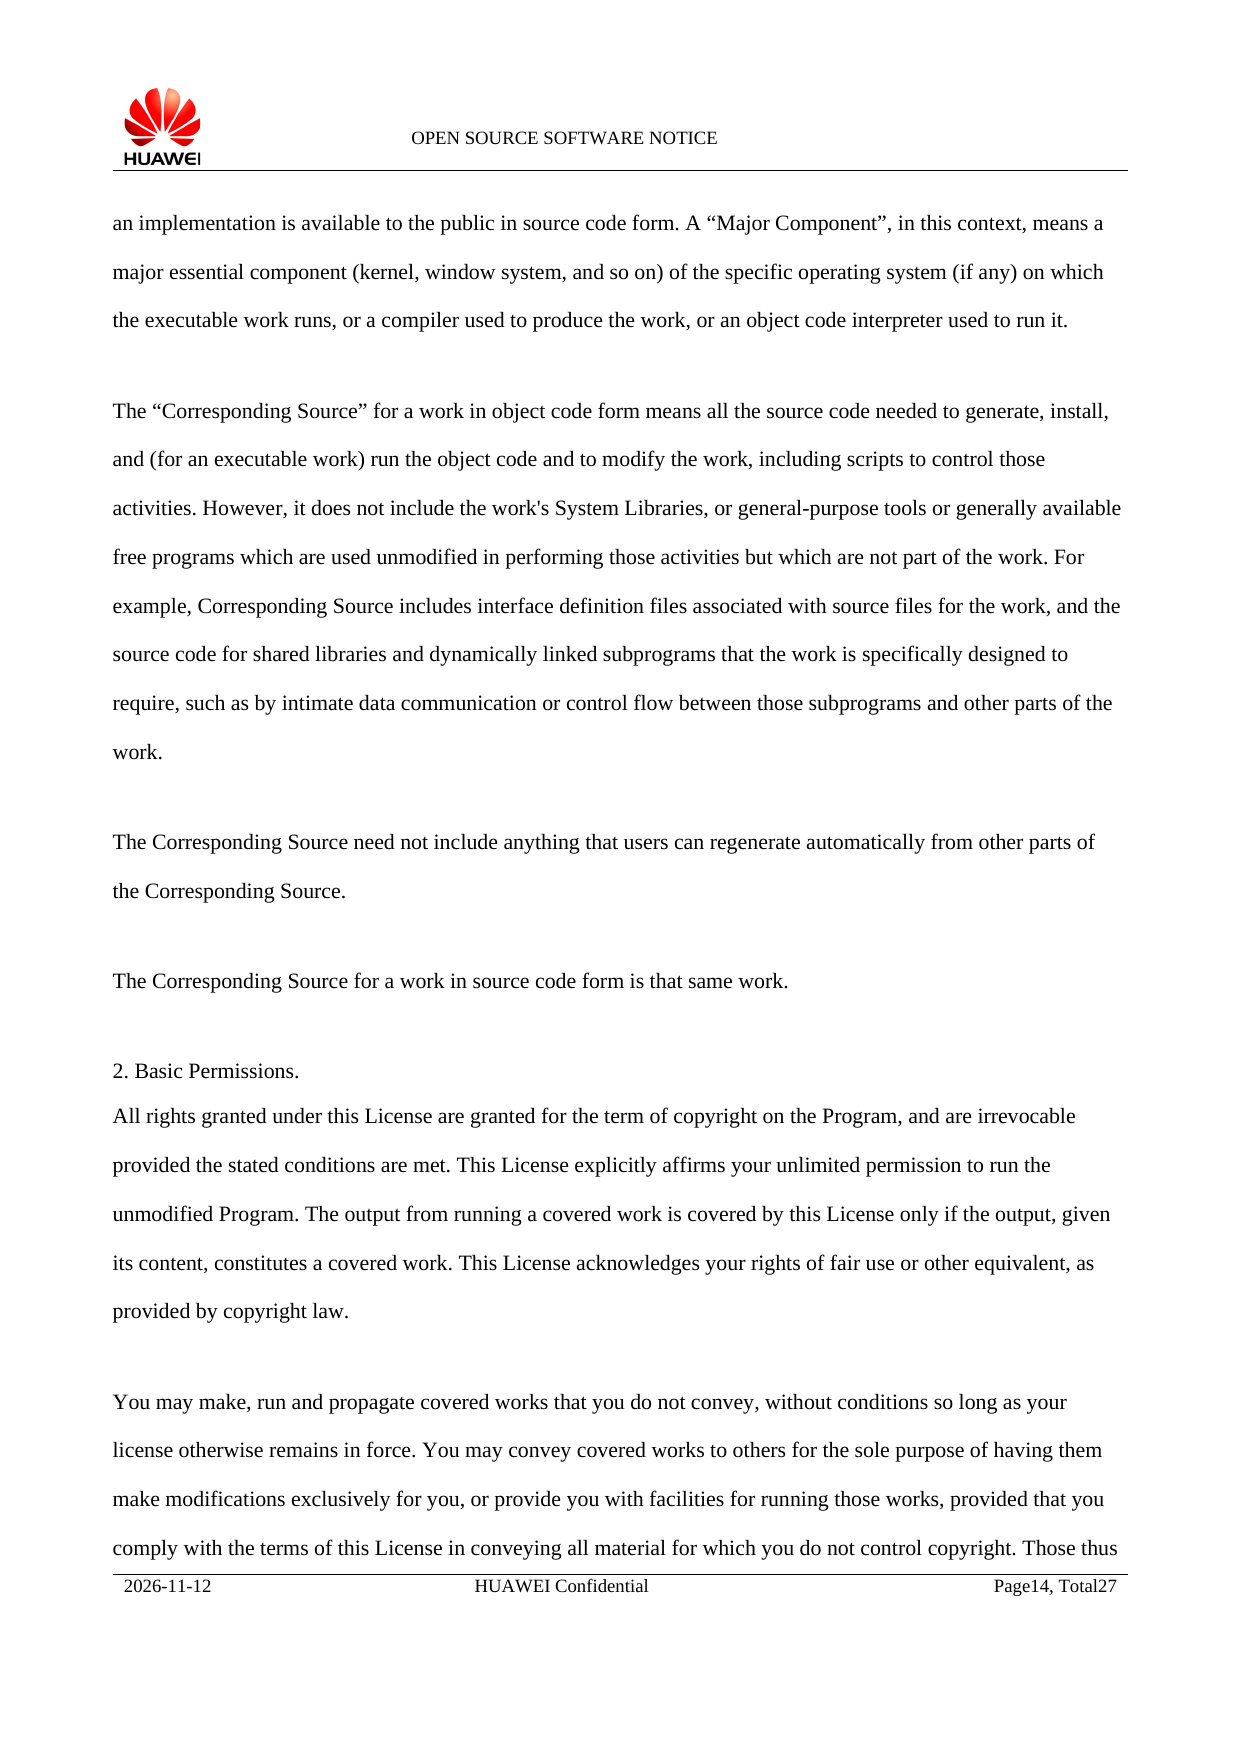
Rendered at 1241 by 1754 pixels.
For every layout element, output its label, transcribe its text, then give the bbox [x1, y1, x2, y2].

text The Corresponding Source for a work in source code form is that same work. [112, 964, 1128, 997]
picture [124, 88, 201, 165]
text The “Corresponding Source” for a work in object code form means all the source code needed to generate, install, and (for an executable work) run the object code and to modify the work, including scripts to control those activities. However, it does not include the work's System Libraries, or general-purpose tools or generally available free programs which are used unmodified in performing those activities but which are not part of the work. For example, Corresponding Source includes interface definition files associated with source files for the work, and the source code for shared libraries and dynamically linked subprograms that the work is specifically designed to require, such as by intimate data communication or control flow between those subprograms and other parts of the work. [112, 394, 1128, 768]
text 2. Basic Permissions. [112, 1055, 1128, 1087]
text The Corresponding Source need not include anything that users can regenerate automatically from other parts of the Corresponding Source. [112, 826, 1128, 907]
text All rights granted under this License are granted for the term of copyright on the Program, and are irrevocable provided the stated conditions are met. This License explicitly affirms your unlimited permission to run the unmodified Program. The output from running a covered work is covered by this License only if the output, given its content, constitutes a covered work. This License acknowledges your rights of fair use or other equivalent, as provided by copyright law. [112, 1100, 1128, 1327]
